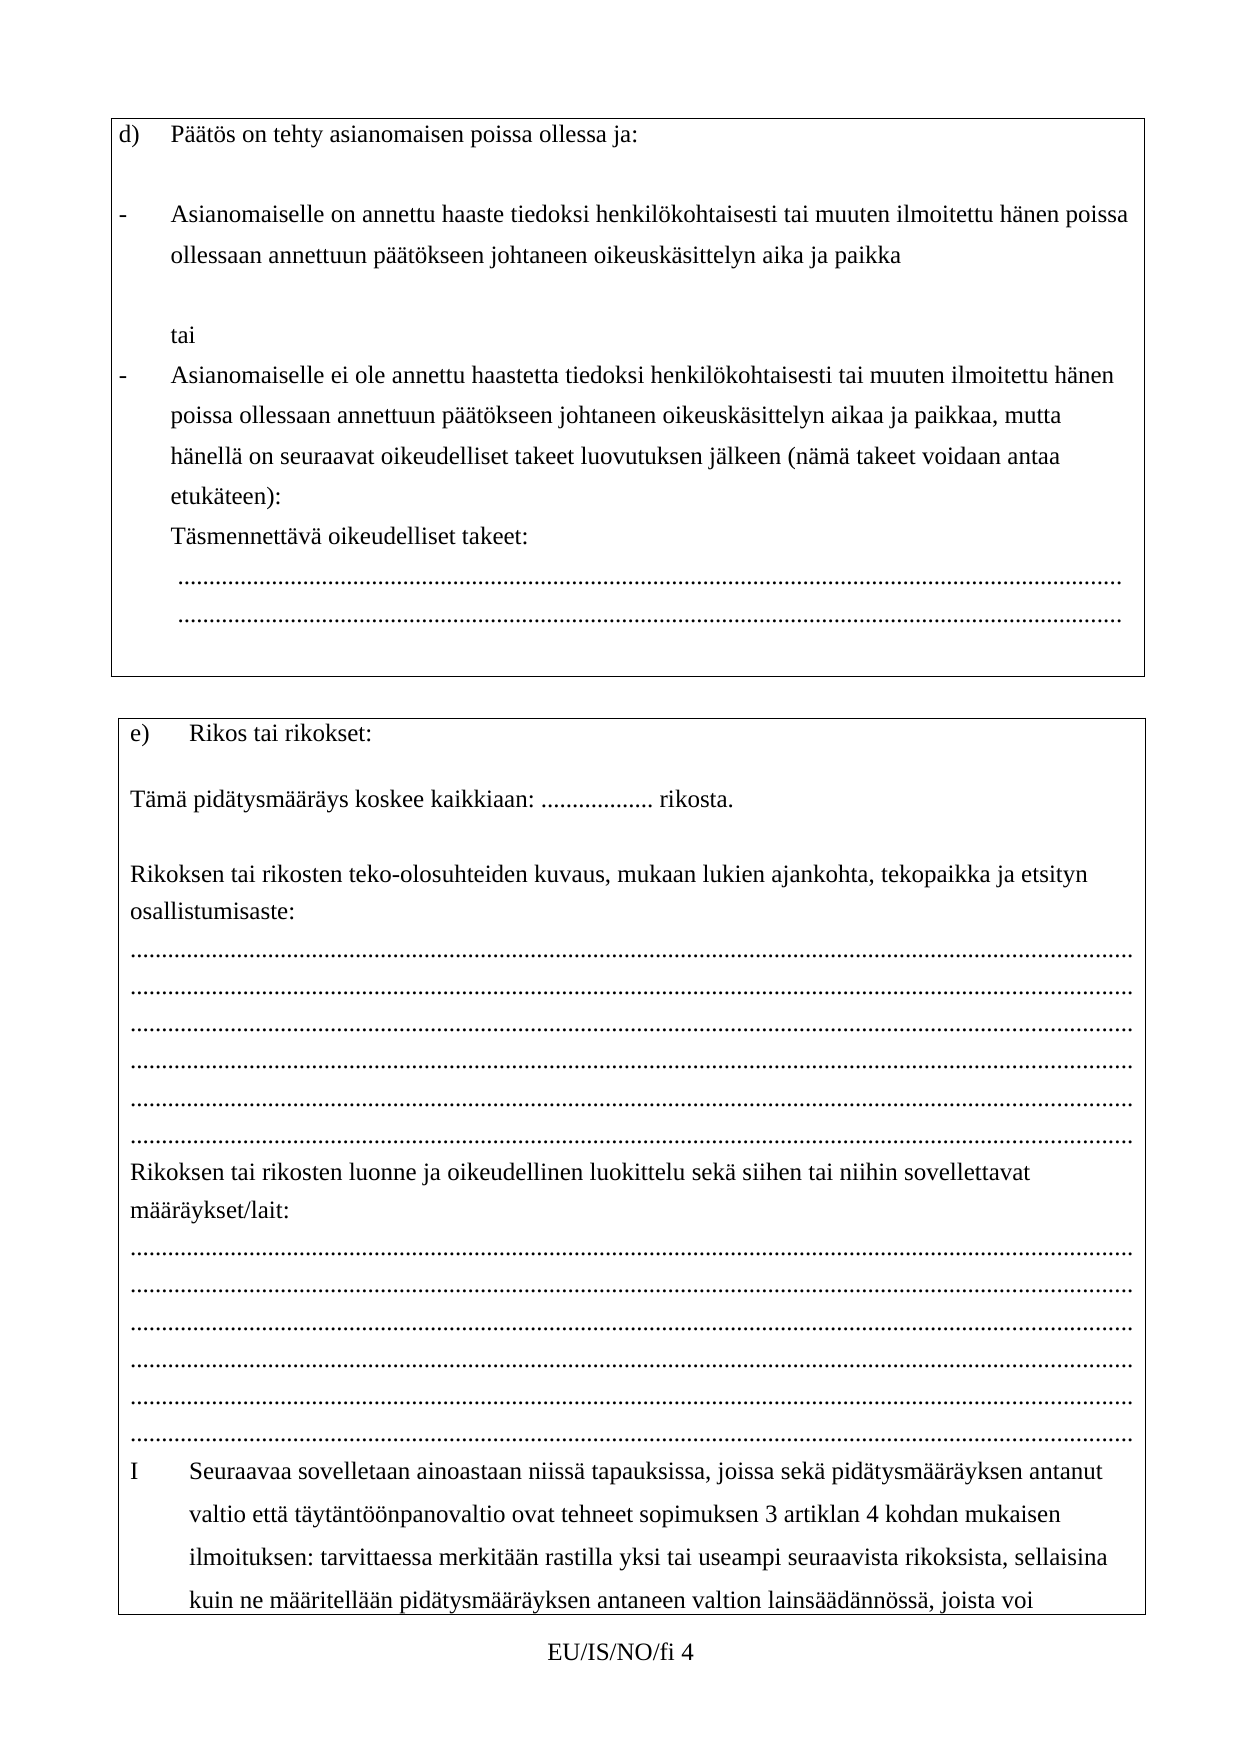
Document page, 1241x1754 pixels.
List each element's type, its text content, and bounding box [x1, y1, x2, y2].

table_header d) Päätös on tehty asianomaisen poissa ollessa ja: - Asianomaiselle on annettu haaste tiedoksi henkilökohtaisesti tai muuten ilmoitettu hänen poissa ollessaan annettuun päätökseen johtaneen oikeuskäsittelyn aika ja paikka tai - Asianomaiselle ei ole annettu haastetta tiedoksi henkilökohtaisesti tai muuten ilmoitettu hänen poissa ollessaan annettuun päätökseen johtaneen oikeuskäsittelyn aikaa ja paikkaa, mutta hänellä on seuraavat oikeudelliset takeet luovutuksen jälkeen (nämä takeet voidaan antaa etukäteen): Täsmennettävä oikeudelliset takeet: [112, 119, 1144, 676]
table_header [119, 719, 1145, 1614]
